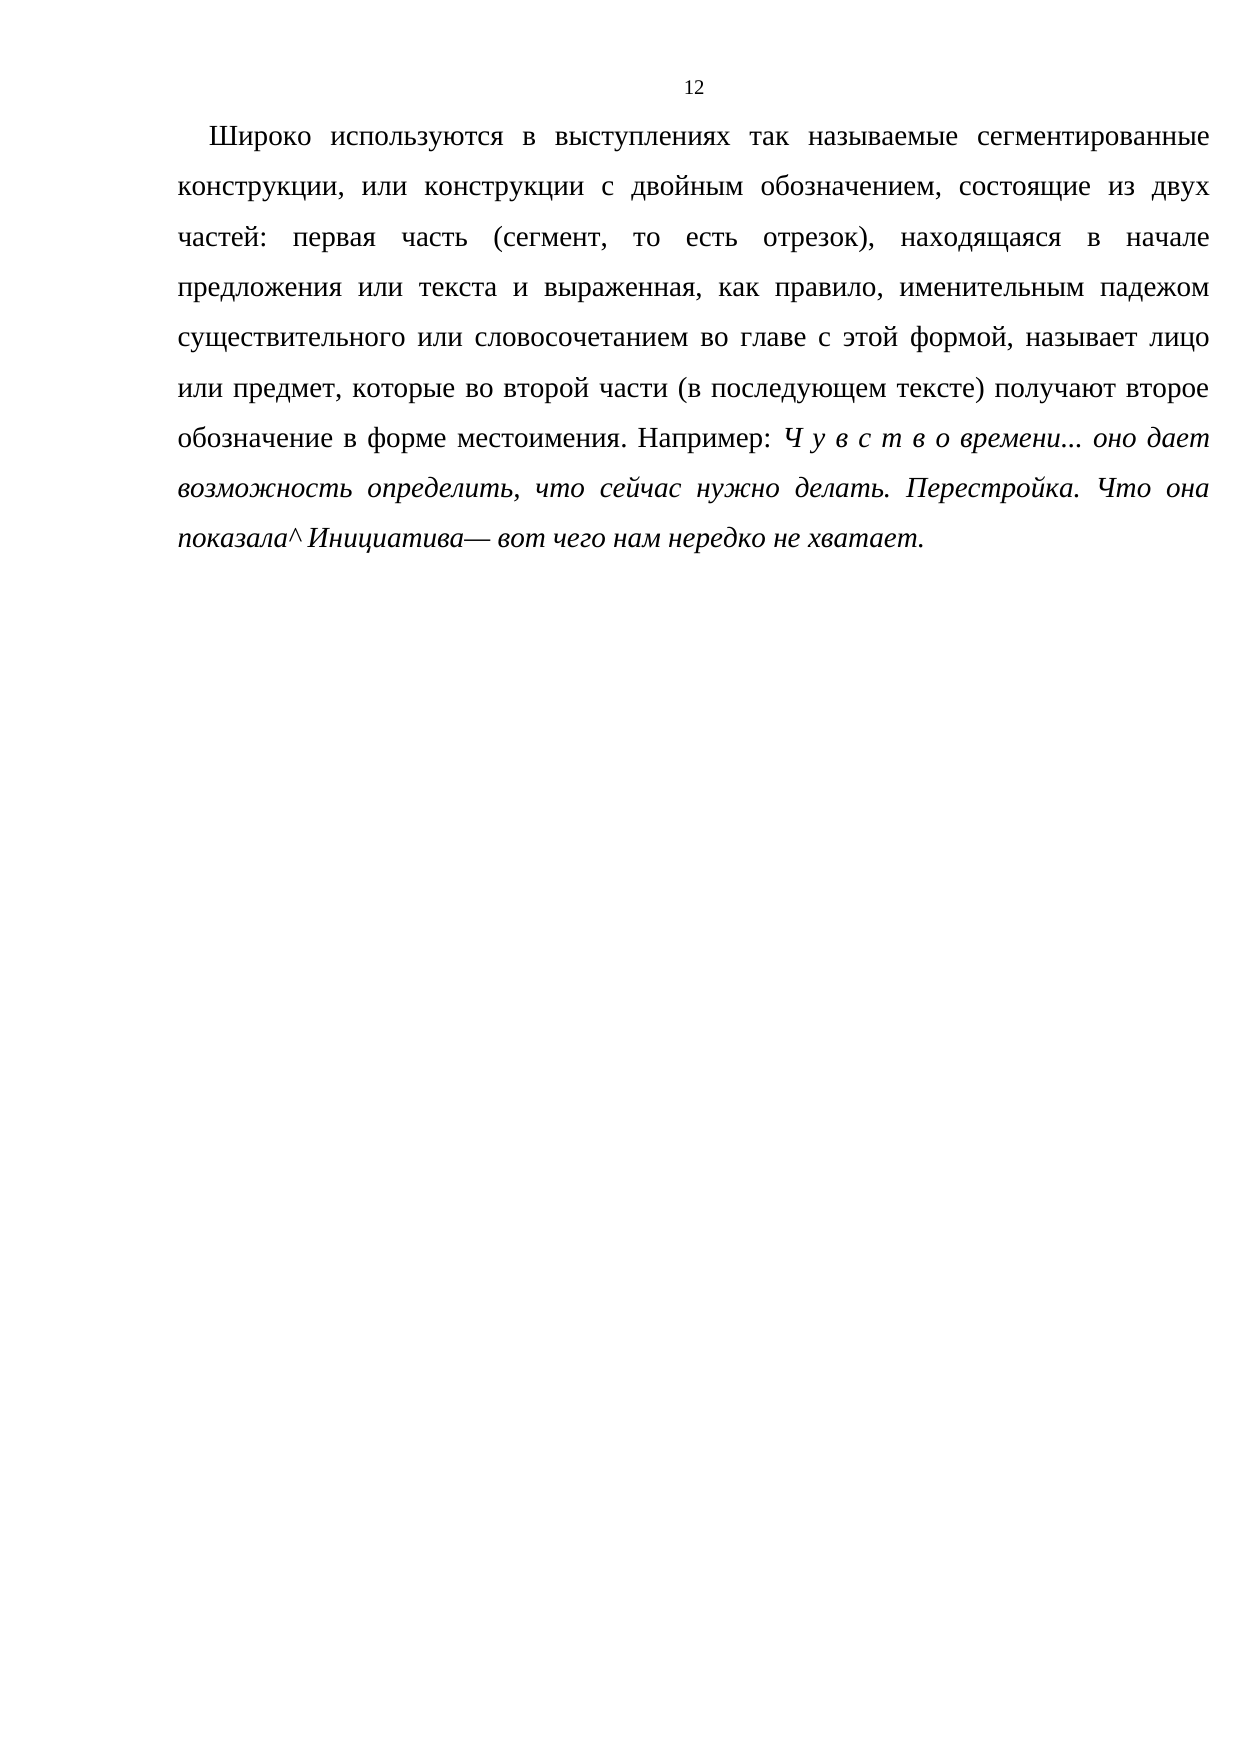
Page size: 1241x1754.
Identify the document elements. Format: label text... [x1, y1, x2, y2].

text Широко используются в выступлениях так называемые сегментированные конструкции, или конструкции с двойным обозначением, состоящие из двух частей: первая часть (сегмент, то есть отрезок), находящаяся в начале предложения или текста и выраженная, как правило, именительным падежом существительного или словосочетанием во главе с этой формой, называет лицо или предмет, которые во второй части (в последующем тексте) получают второе обозначение в форме местоимения. Например: Ч у в с т в о времени... оно дает возможность определить, что сейчас нужно делать. Перестройка. Что она показала^ Инициатива— вот чего нам нередко не хватает. [177, 118, 1211, 554]
